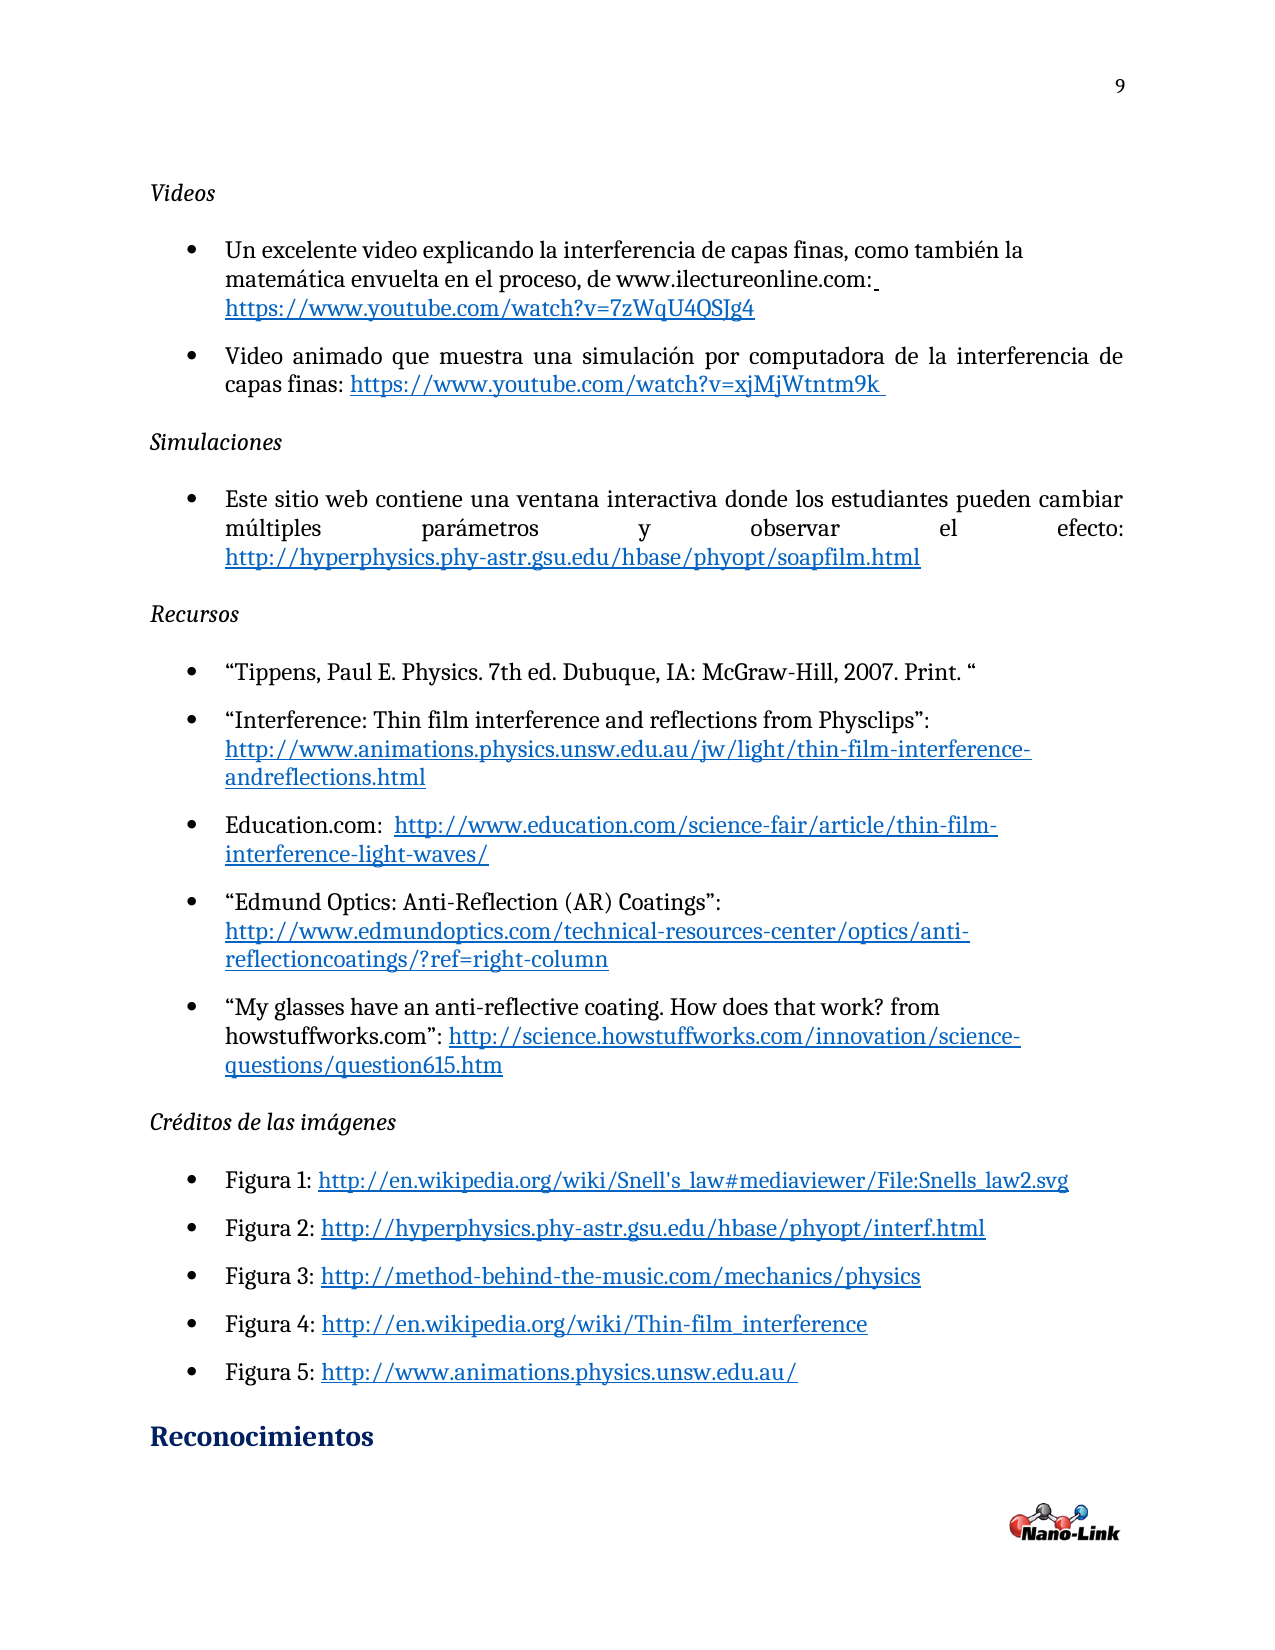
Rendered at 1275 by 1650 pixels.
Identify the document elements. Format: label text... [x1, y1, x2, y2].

text Créditos de las imágenes [150, 1108, 1125, 1137]
text Simulaciones [150, 428, 1125, 457]
list Video animado que muestra una simulación por computadora de la interferencia de capas finas: https://www.youtube.com/watch?v=xjMjWtntm9k [187, 342, 1125, 399]
list Este sitio web contiene una ventana interactiva donde los estudiantes pueden cambiar múltiples parámetros y observar el efecto: http://hyperphysics.phy-astr.gsu.edu/hbase/phyopt/soapfilm.html [187, 485, 1125, 572]
text Videos [150, 179, 1125, 207]
list “My glasses have an anti-reflective coating. How does that work? from howstuffworks.com”: http://science.howstuffworks.com/innovation/science-questions/question615.htm [187, 993, 1125, 1079]
list Education.com: http://www.education.com/science-fair/article/thin-film-interference-light-waves/ [187, 811, 1125, 869]
list Figura 3: http://method-behind-the-music.com/mechanics/physics [187, 1262, 1125, 1290]
list Figura 1: http://en.wikipedia.org/wiki/Snell's_law#mediaviewer/File:Snells_law2.svg [187, 1166, 1125, 1194]
picture [1007, 1497, 1125, 1547]
list Figura 4: http://en.wikipedia.org/wiki/Thin-film_interference [187, 1309, 1125, 1338]
list Un excelente video explicando la interferencia de capas finas, como también la matemática envuelta en el proceso, de www.ilectureonline.com: https://www.youtube.com/watch?v=7zWqU4QSJg4 [187, 236, 1125, 322]
list Figura 2: http://hyperphysics.phy-astr.gsu.edu/hbase/phyopt/interf.html [187, 1214, 1125, 1242]
list “Edmund Optics: Anti-Reflection (AR) Coatings”: http://www.edmundoptics.com/technical-resources-center/optics/anti-reflectioncoatings/?ref=right-column [187, 888, 1125, 974]
list “Tippens, Paul E. Physics. 7th ed. Dubuque, IA: McGraw-Hill, 2007. Print. “ [187, 658, 1125, 687]
text Recursos [150, 600, 1125, 629]
list “Interference: Thin film interference and reflections from Physclips”: http://www.animations.physics.unsw.edu.au/jw/light/thin-film-interference-andreflections.html [187, 706, 1125, 792]
text Reconocimientos [150, 1420, 1125, 1453]
list Figura 5: http://www.animations.physics.unsw.edu.au/ [187, 1357, 1125, 1386]
